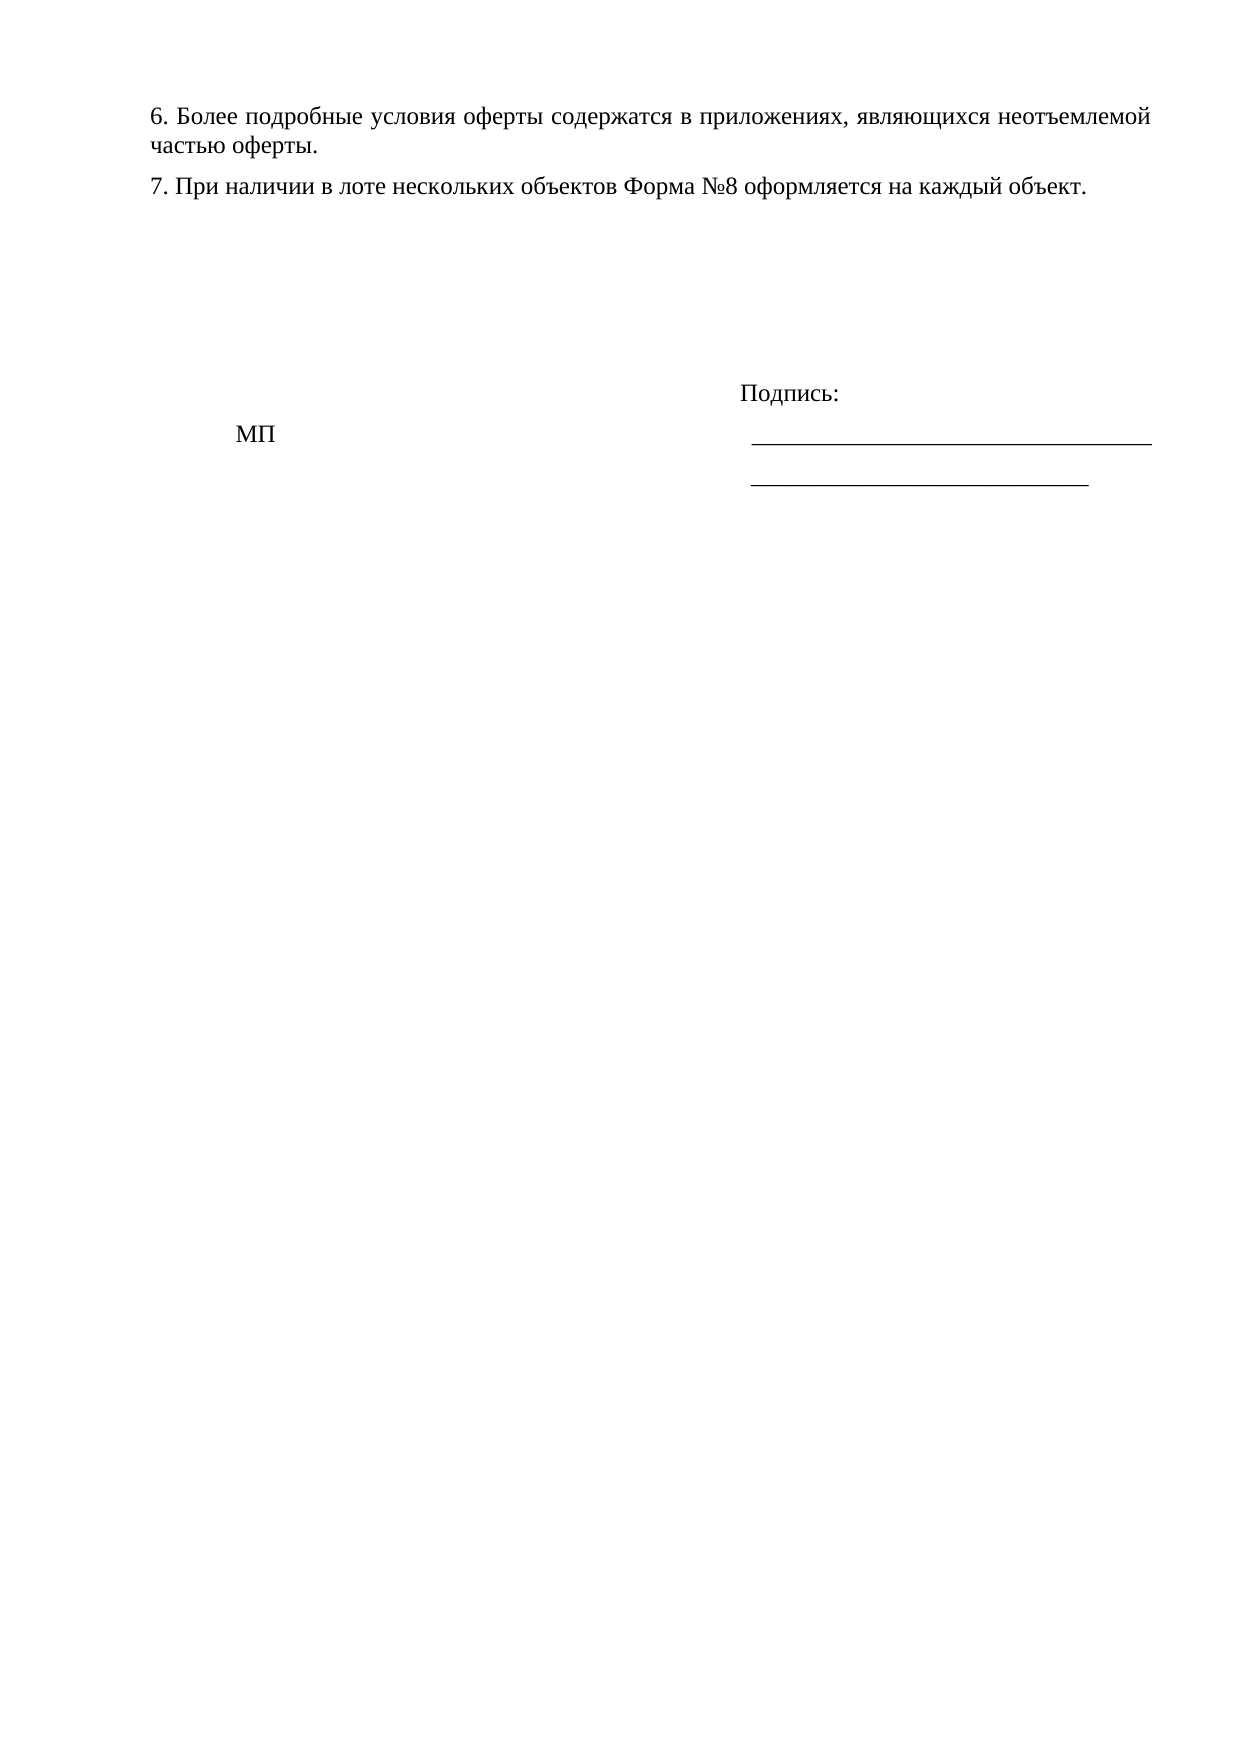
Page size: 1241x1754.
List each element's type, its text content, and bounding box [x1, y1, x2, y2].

text 7. При наличии в лоте нескольких объектов Форма №8 оформляется на каждый объект. [150, 171, 1152, 200]
text 6. Более подробные условия оферты содержатся в приложениях, являющихся неотъемлемой частью оферты. [150, 101, 1152, 159]
text Подпись: [150, 378, 1152, 406]
text ___________________________ [150, 460, 1152, 489]
text МП ________________________________ [150, 419, 1152, 448]
